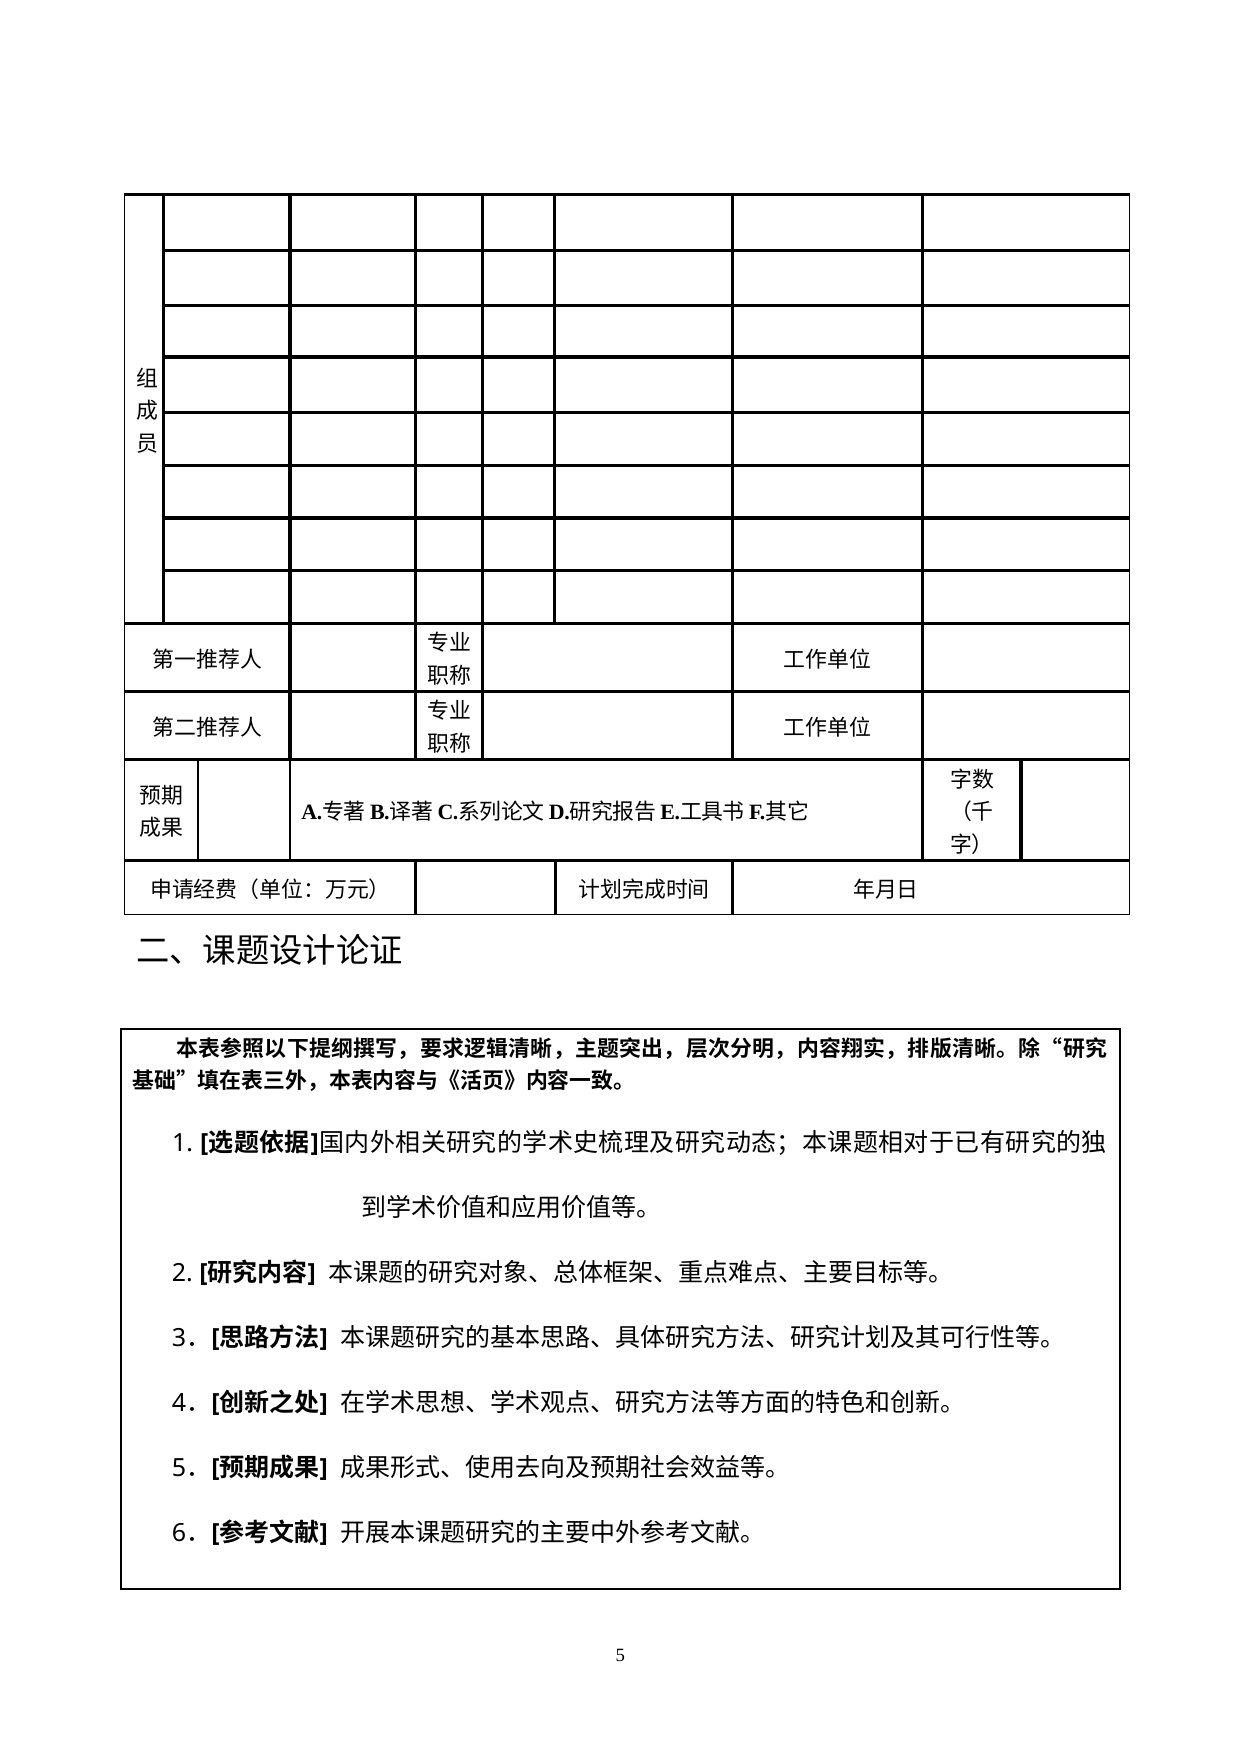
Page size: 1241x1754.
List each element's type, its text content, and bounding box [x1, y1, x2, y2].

table_cell [484, 625, 731, 690]
table_cell [734, 520, 921, 569]
table_cell [292, 252, 414, 304]
table_cell [165, 414, 288, 464]
table_cell [484, 307, 553, 355]
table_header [122, 1030, 1119, 1588]
table_cell [165, 520, 288, 569]
table_cell [417, 196, 481, 248]
table_cell 工作单位 [734, 625, 921, 690]
table_cell [484, 693, 731, 758]
table_cell [484, 414, 553, 464]
table_cell [292, 693, 414, 758]
table_cell [1023, 761, 1129, 859]
table_cell [417, 307, 481, 355]
table_cell [556, 414, 731, 464]
table_cell [734, 572, 921, 622]
table_cell [924, 625, 1129, 690]
table_cell [734, 307, 921, 355]
table_cell [734, 252, 921, 304]
table_cell [484, 572, 553, 622]
table_cell [734, 196, 921, 248]
table_cell [292, 572, 414, 622]
table_cell 专业职称 [417, 625, 481, 690]
table_cell 申请经费（单位：万元） [125, 862, 414, 914]
table_cell [734, 359, 921, 411]
table_cell [199, 761, 289, 859]
table_cell [924, 467, 1129, 516]
table_cell [165, 252, 288, 304]
table_cell [556, 467, 731, 516]
table_cell [417, 359, 481, 411]
table_cell [924, 414, 1129, 464]
table_cell [292, 307, 414, 355]
table_cell [417, 467, 481, 516]
table_cell [734, 414, 921, 464]
table_cell 字数 （千字） [924, 761, 1019, 859]
table_cell [417, 862, 554, 914]
table_cell [556, 572, 731, 622]
table_cell A.专著B.译著C.系列论文D.研究报告E.工具书F.其它 [291, 761, 921, 859]
table_cell [165, 196, 288, 248]
table_cell [292, 196, 414, 248]
table_cell [484, 196, 553, 248]
table_cell [924, 520, 1129, 569]
table_cell [484, 520, 553, 569]
table_cell [556, 359, 731, 411]
table_cell [165, 572, 288, 622]
table_cell [556, 307, 731, 355]
table_cell [734, 467, 921, 516]
table_cell 年月日 [734, 862, 1129, 914]
table_cell [924, 196, 1129, 248]
text 二、课题设计论证 [136, 915, 1104, 980]
table_cell [165, 467, 288, 516]
table_cell [165, 307, 288, 355]
table_cell [417, 572, 481, 622]
table_cell [165, 359, 288, 411]
table_cell [924, 252, 1129, 304]
table_cell [924, 307, 1129, 355]
table_cell [417, 252, 481, 304]
table_cell [417, 520, 481, 569]
table_cell [292, 414, 414, 464]
table_cell [292, 467, 414, 516]
table_cell [484, 252, 553, 304]
table_cell 计划完成时间 [557, 862, 731, 914]
table_cell 第一推荐人 [125, 625, 288, 690]
table_cell [292, 625, 414, 690]
table_cell [417, 414, 481, 464]
table_cell [556, 196, 731, 248]
table_cell 专业职称 [417, 693, 481, 758]
table_cell 工作单位 [734, 693, 921, 758]
table_cell [292, 520, 414, 569]
table_cell [924, 359, 1129, 411]
table_cell 预期成果 [125, 761, 197, 859]
table_cell [556, 252, 731, 304]
table_cell [292, 359, 414, 411]
table_cell [924, 572, 1129, 622]
table_cell 课题组成员 [125, 196, 162, 622]
table_cell [484, 359, 553, 411]
table_cell 第二推荐人 [125, 693, 288, 758]
table_cell [484, 467, 553, 516]
table_cell [556, 520, 731, 569]
table_cell [924, 693, 1129, 758]
